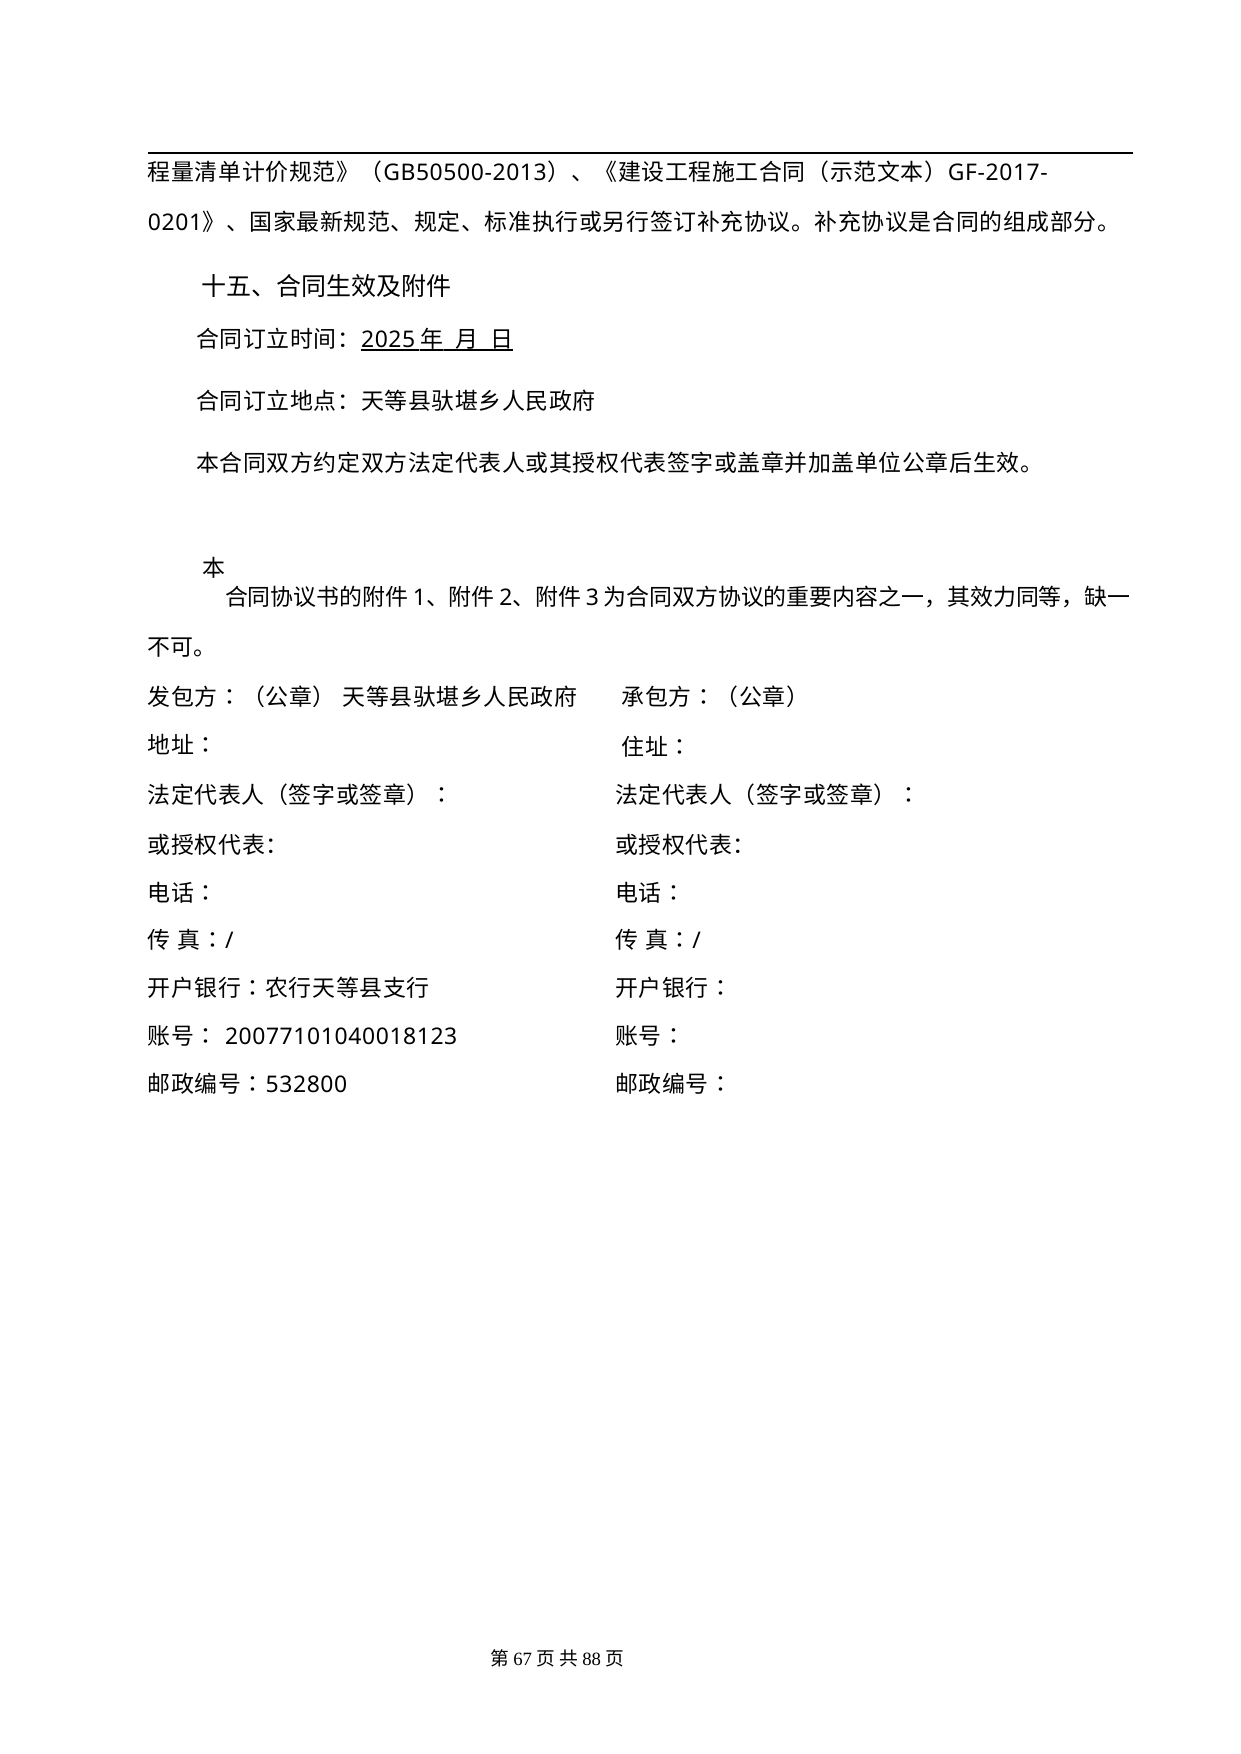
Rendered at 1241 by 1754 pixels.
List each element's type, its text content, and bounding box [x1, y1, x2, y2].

text 十五、合同生效及附件 [148, 266, 1133, 302]
table_cell 地址： [136, 729, 604, 779]
text 本合同双方约定双方法定代表人或其授权代表签字或盖章并加盖单位公章后生效。 [148, 445, 1133, 507]
text 合同订立时间：2025年 月 日 [148, 321, 1133, 354]
table_cell 邮政编号： [604, 1068, 1197, 1116]
table_cell 传 真：/ [604, 924, 1197, 972]
table_header 发包方：（公章） 天等县驮堪乡人民政府 [136, 679, 604, 729]
table_cell 电话： [604, 876, 1197, 924]
text 合同订立地点：天等县驮堪乡人民政府 [148, 383, 1133, 416]
table_header 承包方：（公章） [604, 679, 1197, 729]
table_cell 电话： [136, 876, 604, 924]
text 本合同协议书的附件1、附件2、附件3为合同双方协议的重要内容之一，其效力同等，缺一不可。 [148, 550, 1133, 662]
table_cell 住址： [604, 729, 1197, 779]
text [148, 154, 1133, 237]
table_cell 或授权代表： [136, 827, 604, 876]
table_cell 法定代表人（签字或签章）： [136, 779, 604, 827]
table_cell 开户银行：农行天等县支行 [136, 972, 604, 1020]
table_cell 账号： 20077101040018123 [136, 1020, 604, 1068]
table_cell 法定代表人（签字或签章）： [604, 779, 1197, 827]
table_cell 开户银行： [604, 972, 1197, 1020]
table_cell 传 真：/ [136, 924, 604, 972]
table_cell 邮政编号：532800 [136, 1068, 604, 1116]
table_cell 或授权代表： [604, 827, 1197, 876]
table_cell 账号： [604, 1020, 1197, 1068]
